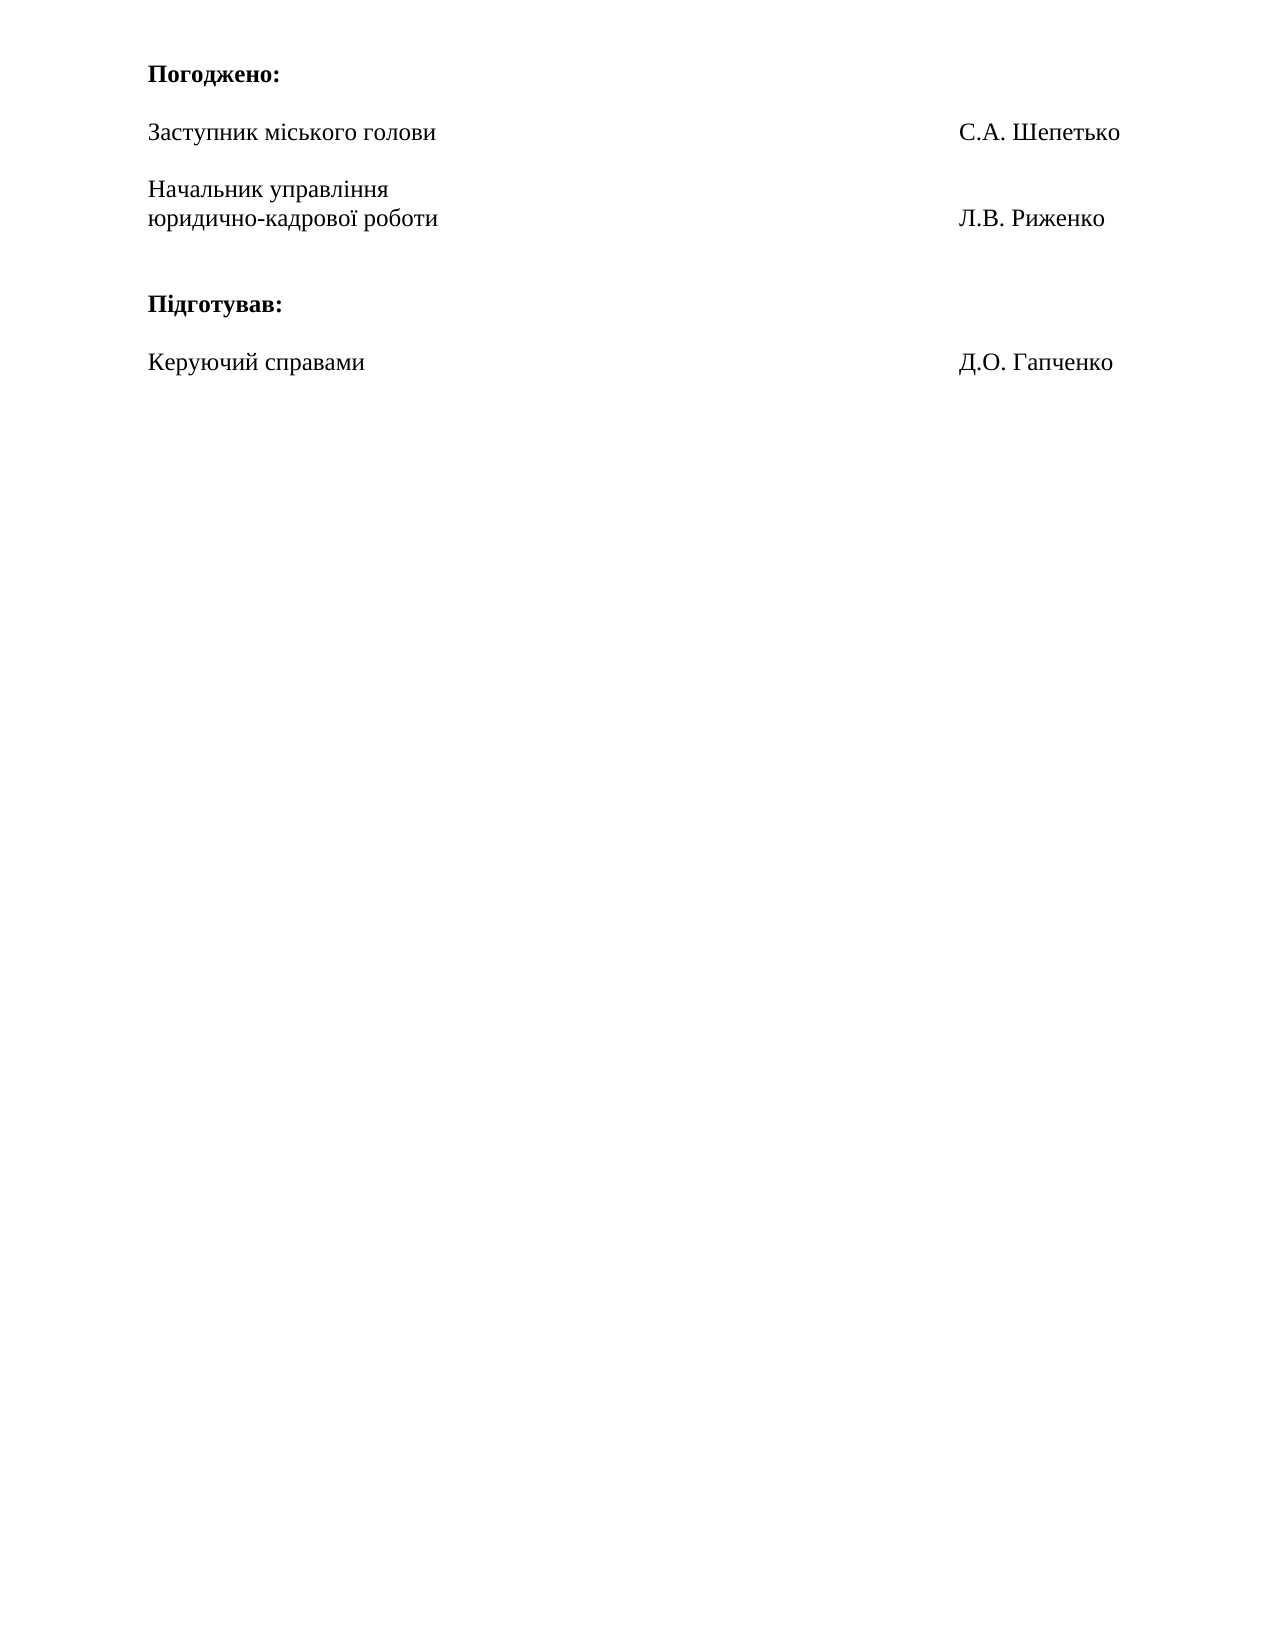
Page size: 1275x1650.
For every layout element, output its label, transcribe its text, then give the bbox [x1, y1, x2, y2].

text Погоджено: [148, 59, 1186, 88]
text Начальник управління [148, 174, 1186, 203]
text юридично-кадрової роботи Л.В. Риженко [148, 203, 1186, 232]
text Підготував: [148, 289, 1186, 318]
text Керуючий справами Д.О. Гапченко [148, 347, 1186, 375]
text Заступник міського голови С.А. Шепетько [148, 117, 1186, 145]
